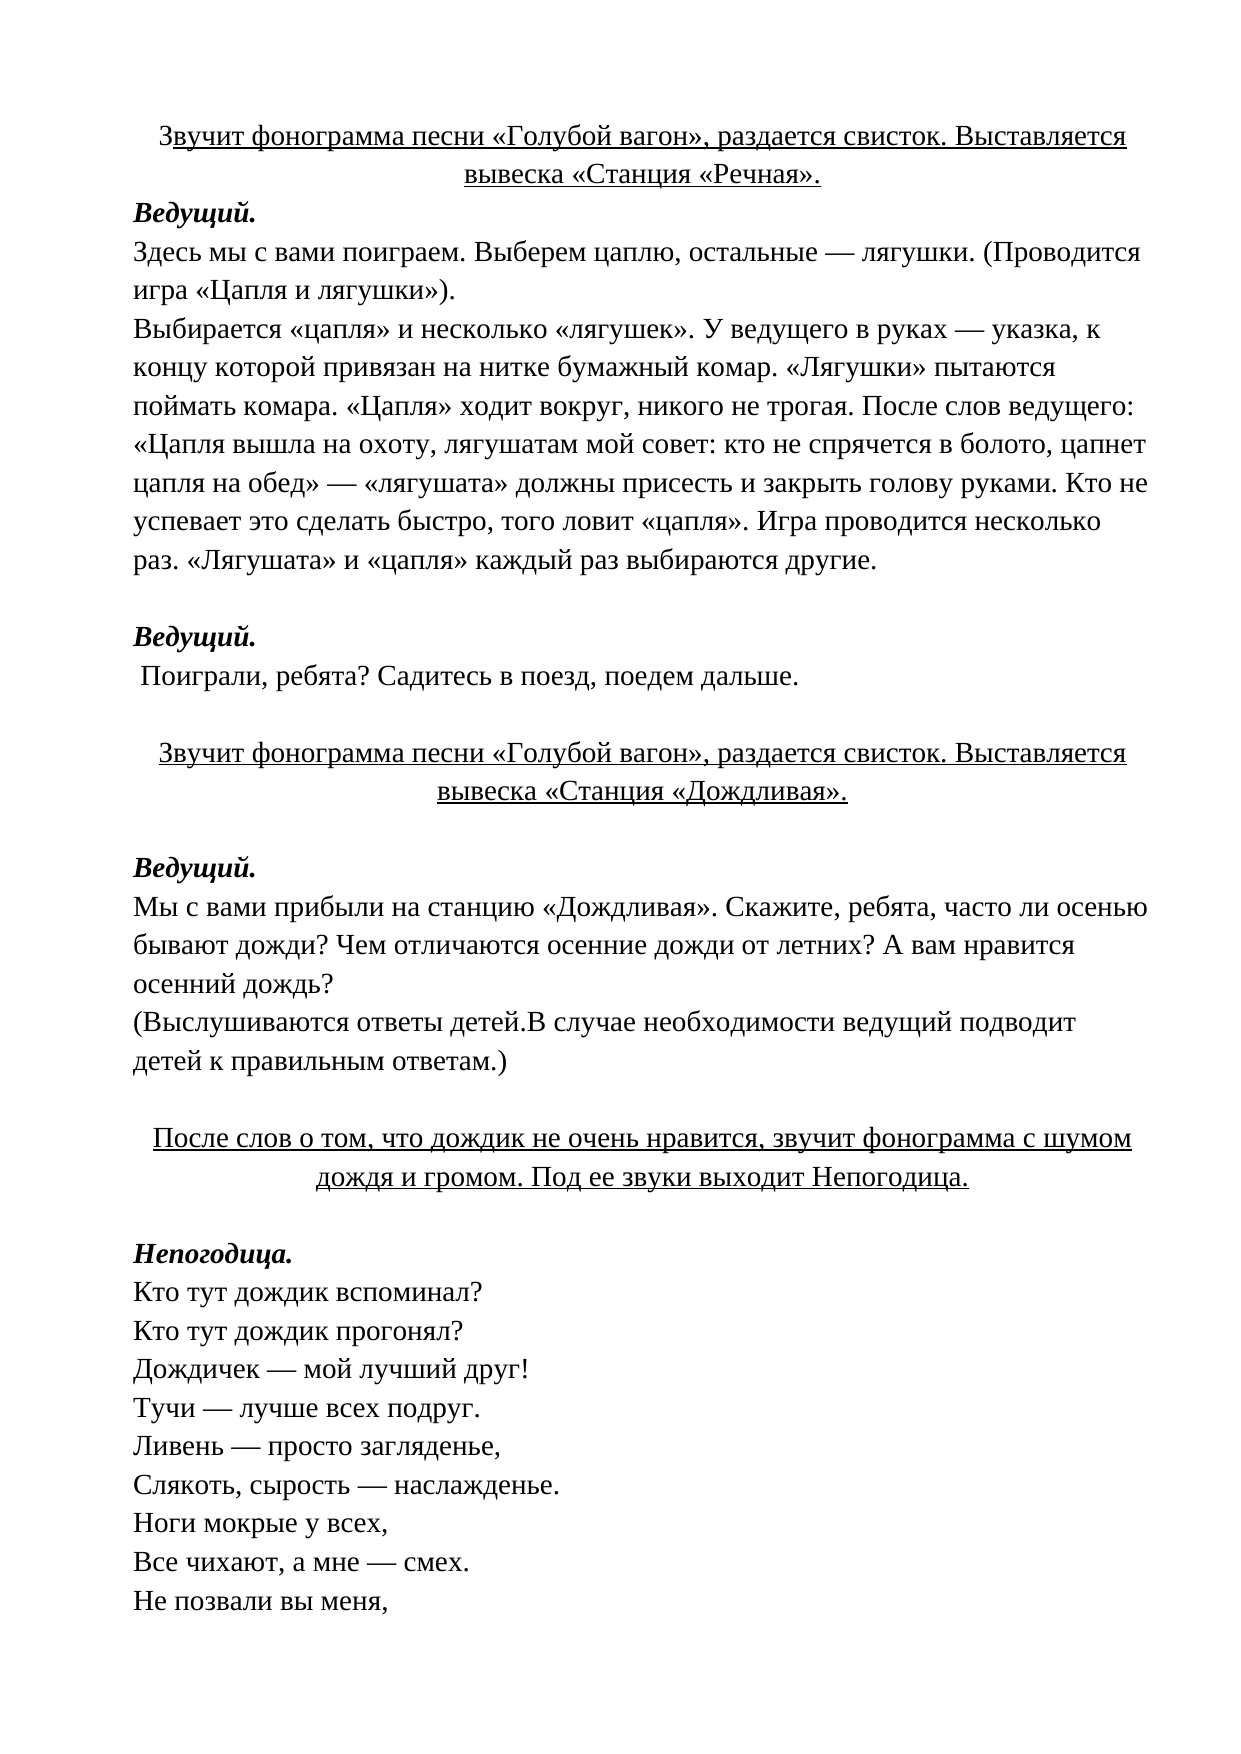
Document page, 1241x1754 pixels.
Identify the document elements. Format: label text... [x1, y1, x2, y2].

text Тучи — лучше всех подруг. [133, 1390, 1152, 1423]
text Все чихают, а мне — смех. [133, 1544, 1152, 1578]
text Здесь мы с вами поиграем. Выберем цаплю, остальные — лягушки. (Проводится игра «Цапля и лягушки»). [133, 234, 1152, 306]
text Ноги мокрые у всех, [133, 1506, 1152, 1539]
text Ведущий. [133, 195, 1152, 229]
text После слов о том, что дождик не очень нравится, звучит фонограмма с шумом дождя и громом. Под ее звуки выходит Непогодица. [133, 1120, 1152, 1192]
text Кто тут дождик вспоминал? [133, 1274, 1152, 1308]
text Звучит фонограмма песни «Голубой вагон», раздается свисток. Выставляется вывеска «Станция «Речная». [133, 118, 1152, 190]
text Слякоть, сырость — наслажденье. [133, 1467, 1152, 1501]
text (Выслушиваются ответы детей.В случае необходимости ведущий подводит детей к правильным ответам.) [133, 1004, 1152, 1077]
text Выбирается «цапля» и несколько «лягушек». У ведущего в руках — указка, к концу которой привязан на нитке бумажный комар. «Лягушки» пытаются поймать комара. «Цапля» ходит вокруг, никого не трогая. После слов ведущего: «Цапля вышла на охоту, лягушатам мой совет: кто не спрячется в болото, цапнет цапля на обед» — «лягушата» должны присесть и закрыть голову руками. Кто не успевает это сделать быстро, того ловит «цапля». Игра проводится несколько раз. «Лягушата» и «цапля» каждый раз выбираются другие. [133, 311, 1152, 576]
text Дождичек — мой лучший друг! [133, 1351, 1152, 1385]
text Звучит фонограмма песни «Голубой вагон», раздается свисток. Выставляется вывеска «Станция «Дождливая». [133, 735, 1152, 807]
text Ведущий. [133, 619, 1152, 653]
text Непогодица. [133, 1236, 1152, 1269]
text Поиграли, ребята? Садитесь в поезд, поедем дальше. [133, 658, 1152, 691]
text Ливень — просто загляденье, [133, 1428, 1152, 1462]
text Не позвали вы меня, [133, 1583, 1152, 1616]
text Кто тут дождик прогонял? [133, 1313, 1152, 1346]
text Ведущий. [133, 850, 1152, 884]
text Мы с вами прибыли на станцию «Дождливая». Скажите, ребята, часто ли осенью бывают дожди? Чем отличаются осенние дожди от летних? А вам нравится осенний дождь? [133, 889, 1152, 999]
